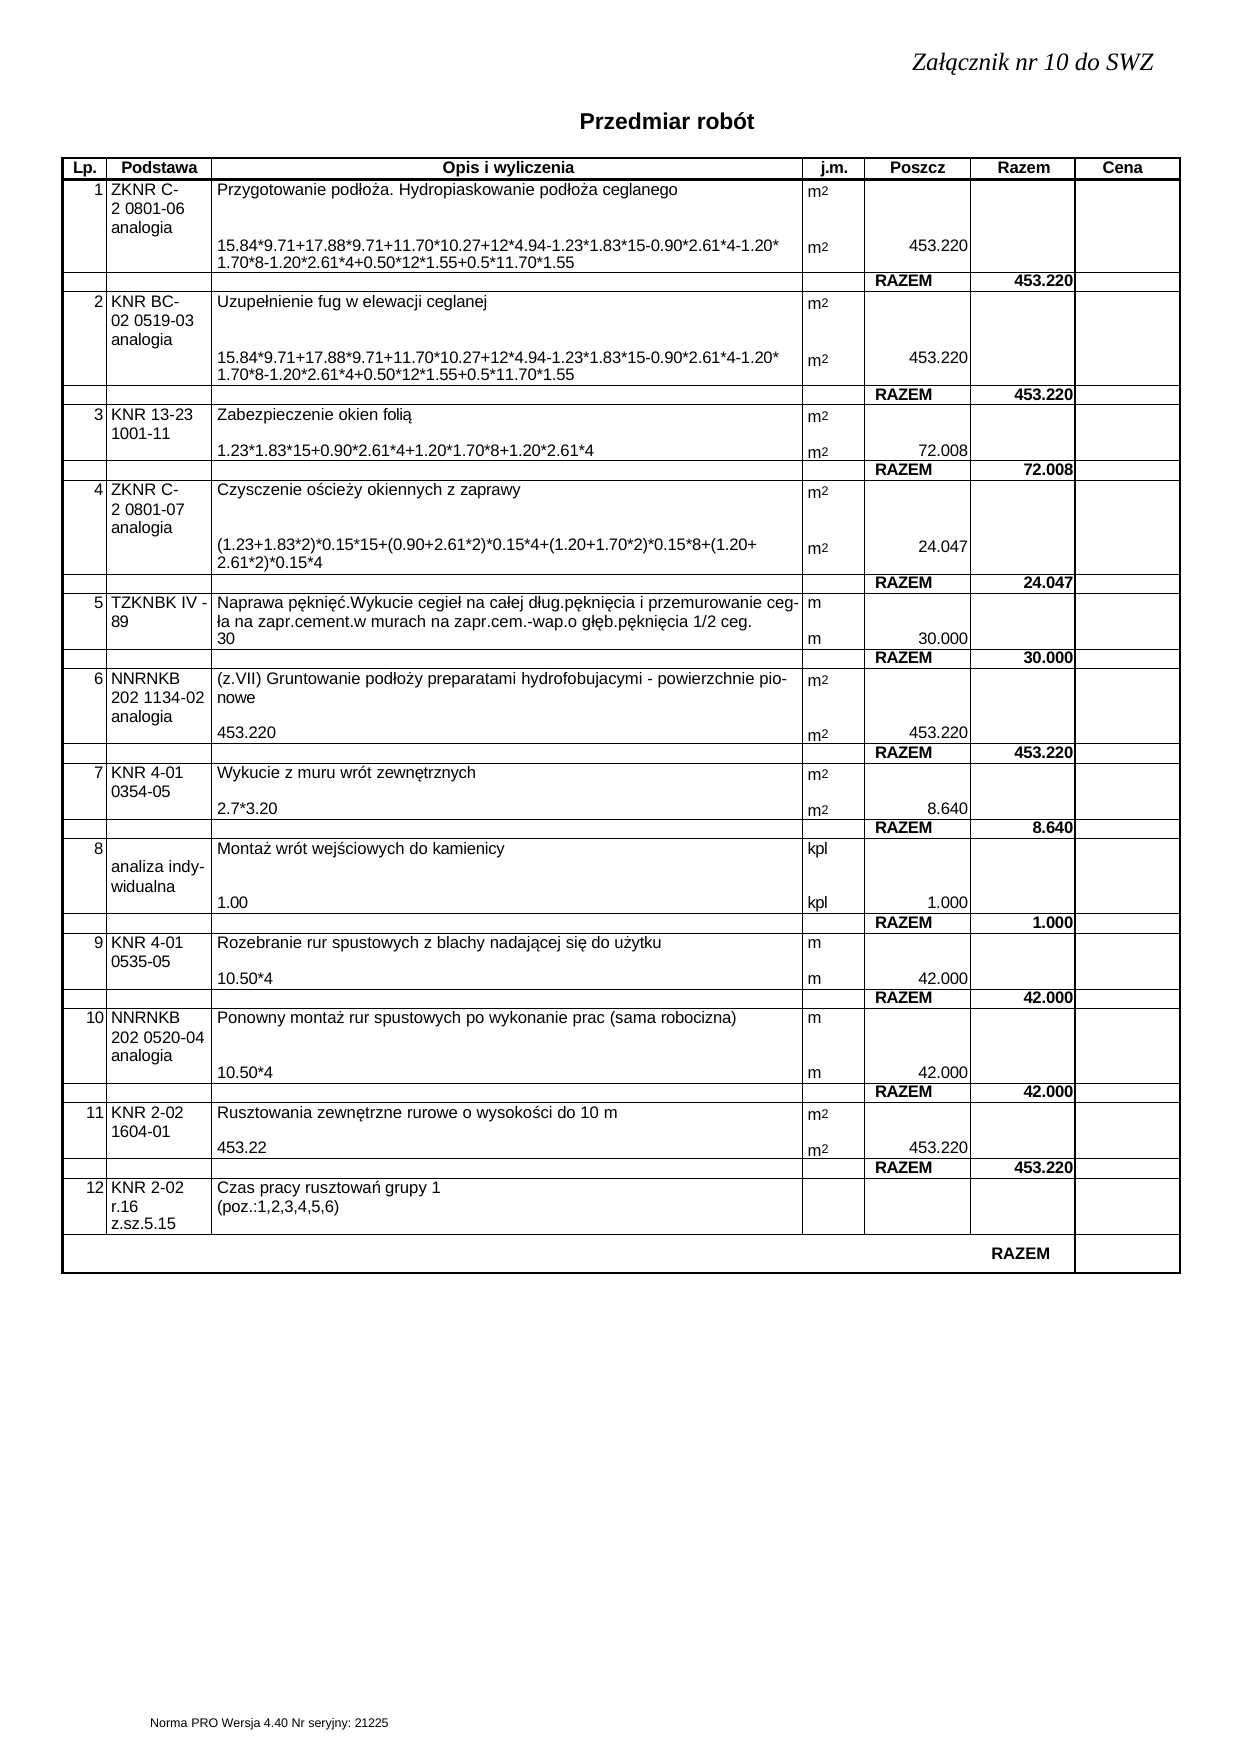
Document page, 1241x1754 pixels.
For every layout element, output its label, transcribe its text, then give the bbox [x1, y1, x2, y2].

table_cell [971, 934, 1074, 988]
table_cell [803, 386, 864, 404]
title Przedmiar robót [167, 108, 1166, 134]
table_cell [212, 820, 802, 838]
table_cell 42.000 [971, 990, 1074, 1008]
table_cell [212, 744, 802, 763]
table_cell 453.220 [865, 1103, 970, 1158]
table_cell Naprawa pęknięć.Wykucie cegieł na całej dług.pęknięcia i przemurowanie ceg- ła na zapr.cement.w murach na zapr.cem.-wap.o głęb.pęknięcia 1/2 ceg. 30 [212, 594, 802, 649]
table_cell [212, 1084, 802, 1102]
table_cell 10 [64, 1009, 106, 1083]
table_cell [803, 1179, 864, 1234]
table_cell 6 [64, 669, 106, 743]
table_cell KNR 13-23 1001-11 [107, 405, 211, 460]
table_cell 453.220 [865, 669, 970, 743]
text Załącznik nr 10 do SWZ [148, 47, 1156, 75]
table_cell m2 m2 [803, 181, 864, 272]
table_cell 2 [64, 292, 106, 385]
table_cell [1076, 461, 1179, 480]
table_cell m2 m2 [803, 481, 864, 573]
table_cell m m [803, 934, 864, 988]
table_cell [971, 405, 1074, 460]
table_cell [107, 914, 211, 932]
table_cell [1076, 481, 1179, 573]
table_cell 453.220 [865, 181, 970, 272]
table_cell 5 [64, 594, 106, 649]
table_cell Montaż wrót wejściowych do kamienicy 1.00 [212, 839, 802, 913]
table_cell 24.047 [971, 575, 1074, 593]
table_cell [1076, 744, 1179, 763]
table_cell [64, 990, 106, 1008]
table_cell 42.000 [865, 934, 970, 988]
table_cell [803, 575, 864, 593]
table_cell [1076, 990, 1179, 1008]
table_cell [107, 650, 211, 668]
table_cell [803, 990, 864, 1008]
table_cell KNR BC-02 0519-03 analogia [107, 292, 211, 385]
table_cell 30.000 [971, 650, 1074, 668]
table_cell [803, 650, 864, 668]
table_cell [1076, 386, 1179, 404]
table_header Lp. [64, 159, 106, 178]
table_cell 42.000 [971, 1084, 1074, 1102]
table_cell [803, 1084, 864, 1102]
table_cell [1076, 1009, 1179, 1083]
table_cell Rozebranie rur spustowych z blachy nadającej się do użytku 10.50*4 [212, 934, 802, 988]
table_cell Rusztowania zewnętrzne rurowe o wysokości do 10 m 453.22 [212, 1103, 802, 1158]
table_cell RAZEM [865, 744, 970, 763]
table_header j.m. [803, 159, 864, 178]
table_cell RAZEM [865, 575, 970, 593]
table_cell [1076, 839, 1179, 913]
table_cell 8.640 [865, 764, 970, 819]
table_cell [971, 764, 1074, 819]
table_cell 453.220 [971, 1159, 1074, 1178]
table_cell NNRNKB 202 0520-04 analogia [107, 1009, 211, 1083]
table_cell [107, 1159, 211, 1178]
table_cell [1076, 1235, 1179, 1272]
table_cell [1076, 650, 1179, 668]
table_cell [212, 914, 802, 932]
table_cell m2 m2 [803, 764, 864, 819]
table_cell [64, 575, 106, 593]
table_cell [64, 914, 106, 932]
table_cell [971, 1009, 1074, 1083]
table_cell RAZEM [865, 820, 970, 838]
table_cell ZKNR C-2 0801-06 analogia [107, 181, 211, 272]
table_cell TZKNBK IV - 89 [107, 594, 211, 649]
table_cell [64, 1084, 106, 1102]
table_cell 8 [64, 839, 106, 913]
table_cell [803, 744, 864, 763]
table_cell [107, 1084, 211, 1102]
table_header Razem [971, 159, 1074, 178]
table_cell m2 m2 [803, 1103, 864, 1158]
table_cell Uzupełnienie fug w elewacji ceglanej 15.84*9.71+17.88*9.71+11.70*10.27+12*4.94-1.23*1.83*15-0.90*2.61*4-1.20* 1.70*8-1.20*2.61*4+0.50*12*1.55+0.5*11.70*1.55 [212, 292, 802, 385]
table_cell [971, 292, 1074, 385]
table_cell 9 [64, 934, 106, 988]
table_cell m m [803, 1009, 864, 1083]
table_cell Czysczenie ościeży okiennych z zaprawy (1.23+1.83*2)*0.15*15+(0.90+2.61*2)*0.15*4+(1.20+1.70*2)*0.15*8+(1.20+ 2.61*2)*0.15*4 [212, 481, 802, 573]
table_cell [212, 990, 802, 1008]
table_cell [971, 669, 1074, 743]
table_cell [1076, 273, 1179, 291]
table_cell [803, 914, 864, 932]
table_cell [803, 273, 864, 291]
table_cell RAZEM [865, 1084, 970, 1102]
table_cell [107, 990, 211, 1008]
table_cell 72.008 [971, 461, 1074, 480]
table_cell 1.000 [971, 914, 1074, 932]
table_cell RAZEM [865, 461, 970, 480]
table_cell 4 [64, 481, 106, 573]
table_cell [865, 1179, 970, 1234]
table_cell [803, 461, 864, 480]
table_cell m2 m2 [803, 405, 864, 460]
table_cell [971, 181, 1074, 272]
table_cell RAZEM [64, 1235, 1074, 1272]
table_cell [212, 273, 802, 291]
table_cell 72.008 [865, 405, 970, 460]
table_cell Ponowny montaż rur spustowych po wykonanie prac (sama robocizna) 10.50*4 [212, 1009, 802, 1083]
table_header Cena [1076, 159, 1179, 178]
table_cell RAZEM [865, 650, 970, 668]
table_cell [1076, 1103, 1179, 1158]
table_cell 453.220 [971, 744, 1074, 763]
table_cell [64, 273, 106, 291]
table_cell [212, 650, 802, 668]
table_cell [1076, 669, 1179, 743]
table_cell ZKNR C-2 0801-07 analogia [107, 481, 211, 573]
table_cell 453.220 [971, 386, 1074, 404]
table_cell [971, 1103, 1074, 1158]
table_cell [212, 575, 802, 593]
table_cell m2 m2 [803, 669, 864, 743]
table_cell 24.047 [865, 481, 970, 573]
table_cell 7 [64, 764, 106, 819]
table_cell [64, 744, 106, 763]
table_cell analiza indy- widualna [107, 839, 211, 913]
table_cell [1076, 820, 1179, 838]
table_cell 30.000 [865, 594, 970, 649]
table_cell [971, 1179, 1074, 1234]
table_cell [64, 820, 106, 838]
table_cell NNRNKB 202 1134-02 analogia [107, 669, 211, 743]
table_cell 12 [64, 1179, 106, 1234]
table_cell RAZEM [865, 990, 970, 1008]
table_cell [212, 386, 802, 404]
table_cell RAZEM [865, 914, 970, 932]
table_header Poszcz [865, 159, 970, 178]
table_cell [107, 820, 211, 838]
table_cell [1076, 914, 1179, 932]
table_cell m m [803, 594, 864, 649]
table_cell 3 [64, 405, 106, 460]
table_cell [212, 461, 802, 480]
table_cell kpl kpl [803, 839, 864, 913]
table_cell Przygotowanie podłoża. Hydropiaskowanie podłoża ceglanego 15.84*9.71+17.88*9.71+11.70*10.27+12*4.94-1.23*1.83*15-0.90*2.61*4-1.20* 1.70*8-1.20*2.61*4+0.50*12*1.55+0.5*11.70*1.55 [212, 181, 802, 272]
table_cell KNR 2-02 r.16 z.sz.5.15 [107, 1179, 211, 1234]
table_cell RAZEM [865, 273, 970, 291]
table_cell KNR 4-01 0354-05 [107, 764, 211, 819]
table_cell Czas pracy rusztowań grupy 1 (poz.:1,2,3,4,5,6) [212, 1179, 802, 1234]
table_cell [1076, 575, 1179, 593]
table_cell 1.000 [865, 839, 970, 913]
table_cell 453.220 [865, 292, 970, 385]
table_cell [971, 839, 1074, 913]
table_cell 1 [64, 181, 106, 272]
table_cell Wykucie z muru wrót zewnętrznych 2.7*3.20 [212, 764, 802, 819]
table_cell RAZEM [865, 386, 970, 404]
table_cell [212, 1159, 802, 1178]
table_cell [64, 1159, 106, 1178]
table_cell [1076, 405, 1179, 460]
table_cell [107, 744, 211, 763]
table_header Opis i wyliczenia [212, 159, 802, 178]
table_cell [107, 575, 211, 593]
table_cell [64, 461, 106, 480]
table_cell [1076, 1084, 1179, 1102]
table_cell (z.VII) Gruntowanie podłoży preparatami hydrofobujacymi - powierzchnie pio- nowe 453.220 [212, 669, 802, 743]
table_cell [107, 273, 211, 291]
table_cell [971, 481, 1074, 573]
table_cell [1076, 181, 1179, 272]
table_cell [107, 386, 211, 404]
table_cell 8.640 [971, 820, 1074, 838]
table_cell [803, 820, 864, 838]
table_cell Zabezpieczenie okien folią 1.23*1.83*15+0.90*2.61*4+1.20*1.70*8+1.20*2.61*4 [212, 405, 802, 460]
table_cell [1076, 292, 1179, 385]
table_cell 42.000 [865, 1009, 970, 1083]
table_cell [64, 650, 106, 668]
table_cell [1076, 594, 1179, 649]
table_cell KNR 4-01 0535-05 [107, 934, 211, 988]
table_cell KNR 2-02 1604-01 [107, 1103, 211, 1158]
table_cell 453.220 [971, 273, 1074, 291]
table_cell [1076, 934, 1179, 988]
table_cell [64, 386, 106, 404]
table_cell [803, 1159, 864, 1178]
table_cell RAZEM [865, 1159, 970, 1178]
table_header Podstawa [107, 159, 211, 178]
table_cell m2 m2 [803, 292, 864, 385]
table_cell [971, 594, 1074, 649]
table_cell 11 [64, 1103, 106, 1158]
table_cell [107, 461, 211, 480]
table_cell [1076, 1159, 1179, 1178]
table_cell [1076, 764, 1179, 819]
table_cell [1076, 1179, 1179, 1234]
